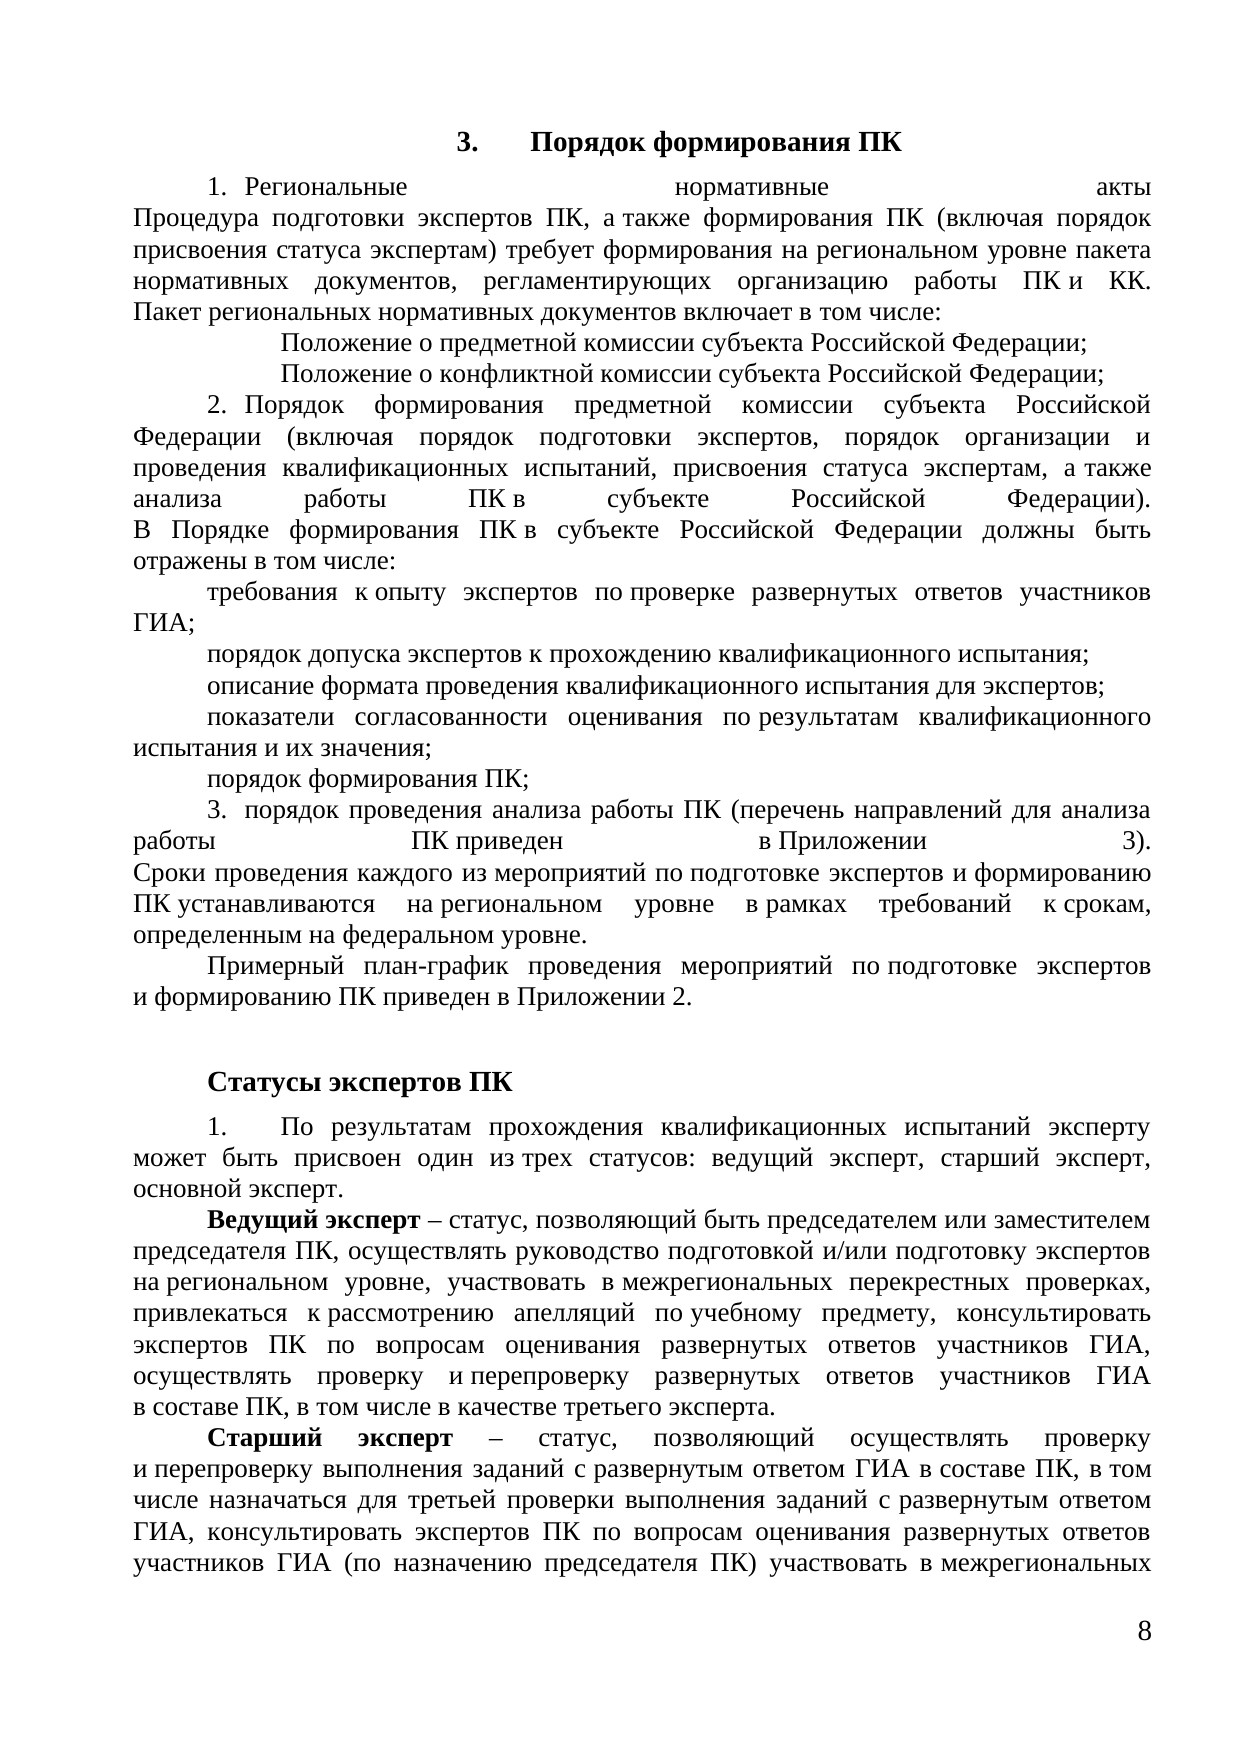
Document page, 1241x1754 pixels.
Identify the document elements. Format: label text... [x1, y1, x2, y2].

text Положение о конфликтной комиссии субъекта Российской Федерации; [133, 357, 1152, 388]
subtitle Статусы экспертов ПК [133, 1064, 1152, 1097]
text порядок допуска экспертов к прохождению квалификационного испытания; [133, 638, 1152, 669]
text Положение о предметной комиссии субъекта Российской Федерации; [133, 326, 1152, 357]
text требования к опыту экспертов по проверке развернутых ответов участников ГИА; [133, 575, 1152, 638]
text показатели согласованности оценивания по результатам квалификационного испытания и их значения; [133, 700, 1152, 762]
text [133, 1421, 1152, 1577]
list порядок проведения анализа работы ПК (перечень направлений для анализа работы ПК приведен в Приложении 3). Сроки проведения каждого из мероприятий по подготовке экспертов и формированию ПК устанавливаются на региональном уровне в рамках требований к срокам, определенным на федеральном уровне. [133, 793, 1152, 949]
list По результатам прохождения квалификационных испытаний эксперту может быть присвоен один из трех статусов: ведущий эксперт, старший эксперт, основной эксперт. [133, 1110, 1152, 1203]
list Порядок формирования предметной комиссии субъекта Российской Федерации (включая порядок подготовки экспертов, порядок организации и проведения квалификационных испытаний, присвоения статуса экспертам, а также анализа работы ПК в субъекте Российской Федерации). В Порядке формирования ПК в субъекте Российской Федерации должны быть отражены в том числе: [133, 388, 1152, 575]
text порядок формирования ПК; [133, 762, 1152, 793]
text описание формата проведения квалификационного испытания для экспертов; [133, 669, 1152, 700]
subtitle Порядок формирования ПК [133, 124, 1152, 158]
text Примерный план-график проведения мероприятий по подготовке экспертов и формированию ПК приведен в Приложении 2. [133, 949, 1152, 1011]
list Региональные нормативные акты Процедура подготовки экспертов ПК, а также формирования ПК (включая порядок присвоения статуса экспертам) требует формирования на региональном уровне пакета нормативных документов, регламентирующих организацию работы ПК и КК. Пакет региональных нормативных документов включает в том числе: [133, 170, 1152, 326]
text Ведущий эксперт – статус, позволяющий быть председателем или заместителем председателя ПК, осуществлять руководство подготовкой и/или подготовку экспертов на региональном уровне, участвовать в межрегиональных перекрестных проверках, привлекаться к рассмотрению апелляций по учебному предмету, консультировать экспертов ПК по вопросам оценивания развернутых ответов участников ГИА, осуществлять проверку и перепроверку развернутых ответов участников ГИА в составе ПК, в том числе в качестве третьего эксперта. [133, 1203, 1152, 1421]
